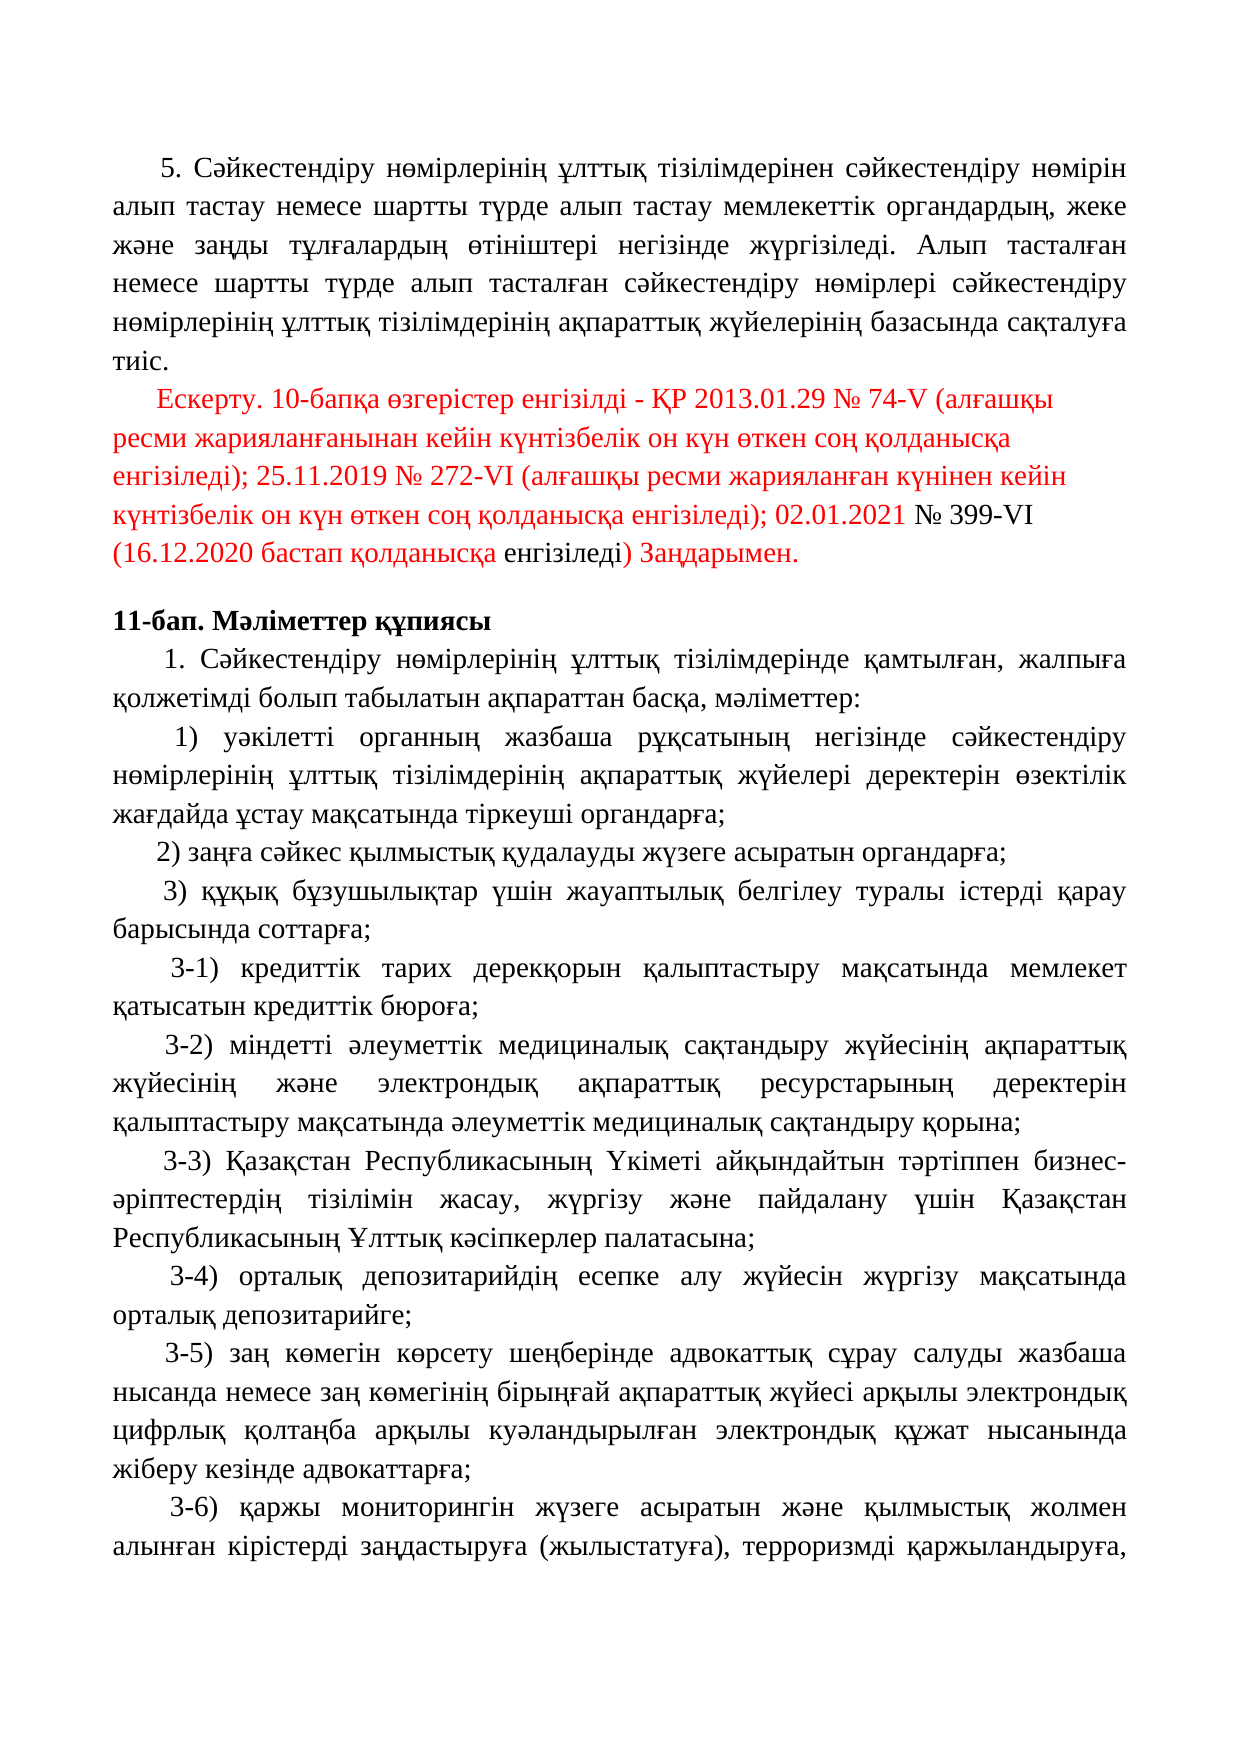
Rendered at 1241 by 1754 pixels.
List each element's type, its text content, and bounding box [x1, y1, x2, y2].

text 3-5) заң көмегін көрсету шеңберінде адвокаттық сұрау салуды жазбаша нысанда немесе заң көмегінің бірыңғай ақпараттық жүйесі арқылы электрондық цифрлық қолтаңба арқылы куәландырылған электрондық құжат нысанында жіберу кезінде адвокаттарға; [112, 1335, 1128, 1484]
text 5. Сәйкестендiру нөмiрлерiнiң ұлттық тiзiлiмдерiнен сәйкестендiру нөмiрiн алып тастау немесе шартты түрде алып тастау мемлекеттiк органдардың, жеке және заңды тұлғалардың өтiнiштерi негiзiнде жүргiзiледi. Алып тасталған немесе шартты түрде алып тасталған сәйкестендiру нөмiрлерi сәйкестендiру нөмiрлерiнiң ұлттық тiзiлiмдерiнiң ақпараттық жүйелерiнiң базасында сақталуға тиiс. [112, 150, 1128, 376]
text 3) құқық бұзушылықтар үшiн жауаптылық белгiлеу туралы iстердi қарау барысында соттарға; [112, 873, 1128, 945]
text Ескерту. 10-бапқа өзгерістер енгізілді - ҚР 2013.01.29 № 74-V (алғашқы ресми жарияланғанынан кейін күнтізбелік он күн өткен соң қолданысқа енгізіледі); 25.11.2019 № 272-VI (алғашқы ресми жарияланған күнінен кейін күнтізбелік он күн өткен соң қолданысқа енгізіледі); 02.01.2021 № 399-VI (16.12.2020 бастап қолданысқа енгізіледі) Заңдарымен. [112, 381, 1128, 599]
text 2) заңға сәйкес қылмыстық қудалауды жүзеге асыратын органдарға; [112, 834, 1128, 868]
text 11-бап. Мәлiметтер құпиясы [112, 603, 1128, 637]
text 3-3) Қазақстан Республикасының Үкіметі айқындайтын тәртіппен бизнес-әріптестердің тізілімін жасау, жүргізу және пайдалану үшін Қазақстан Республикасының Ұлттық кәсіпкерлер палатасына; [112, 1143, 1128, 1253]
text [112, 1489, 1128, 1562]
text 3-2) міндетті әлеуметтік медициналық сақтандыру жүйесінің ақпараттық жүйесінің және электрондық ақпараттық ресурстарының деректерін қалыптастыру мақсатында әлеуметтік медициналық сақтандыру қорына; [112, 1027, 1128, 1138]
text 3-1) кредиттік тарих дерекқорын қалыптастыру мақсатында мемлекет қатысатын кредиттік бюроға; [112, 950, 1128, 1022]
text 3-4) орталық депозитарийдің есепке алу жүйесін жүргізу мақсатында орталық депозитарийге; [112, 1258, 1128, 1330]
text 1. Сәйкестендiру нөмiрлерiнiң ұлттық тiзiлiмдерiнде қамтылған, жалпыға қолжетімді болып табылатын ақпараттан басқа, мәлiметтер: [112, 642, 1128, 714]
text 1) уәкiлеттi органның жазбаша рұқсатының негiзiнде сәйкестендiру нөмiрлерiнiң ұлттық тiзiлiмдерiнiң ақпараттық жүйелерi деректерiн өзектiлiк жағдайда ұстау мақсатында тiркеушi органдарға; [112, 719, 1128, 829]
